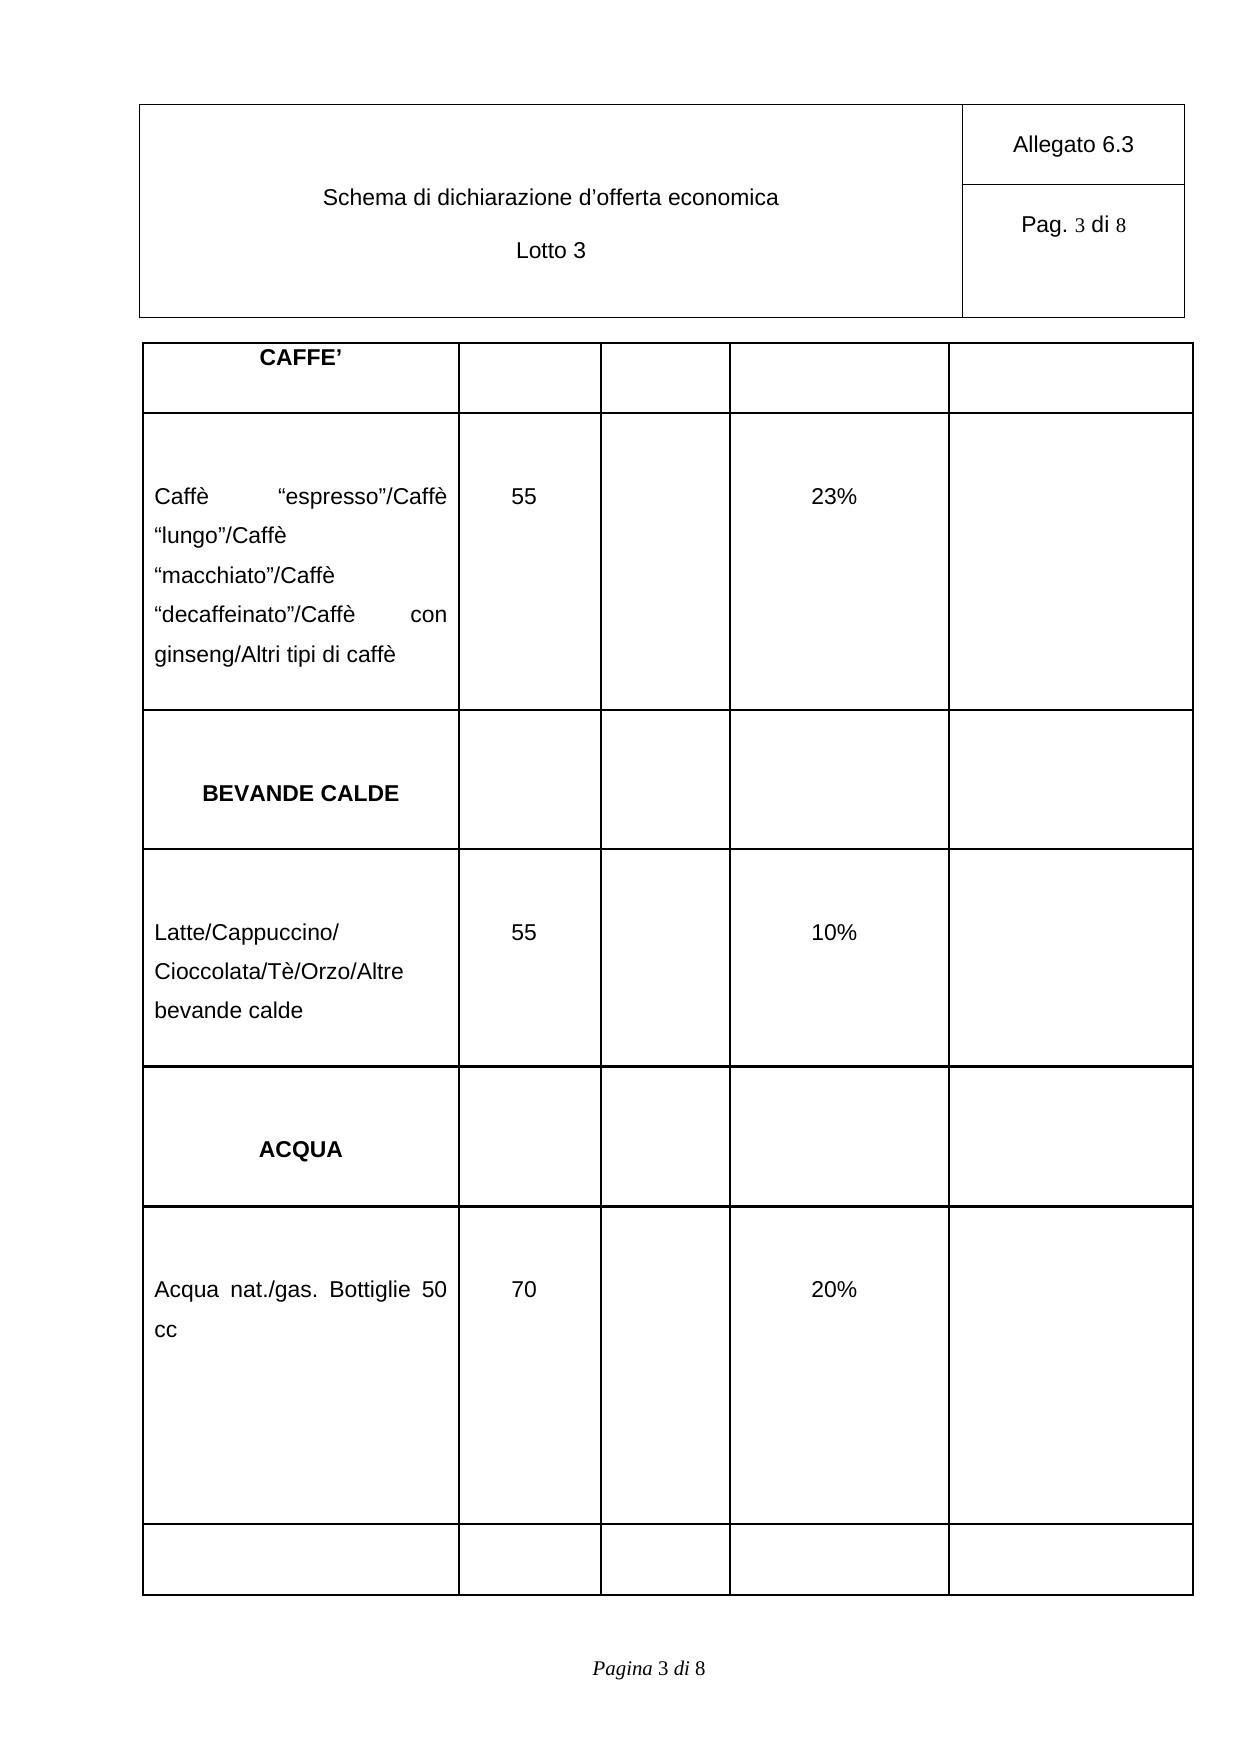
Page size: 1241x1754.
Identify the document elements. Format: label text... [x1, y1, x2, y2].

table_cell [602, 344, 729, 412]
table_cell [602, 1525, 729, 1594]
table_cell [731, 1525, 948, 1594]
table_cell [602, 414, 729, 709]
table_cell [950, 1208, 1192, 1523]
table_cell 55 [460, 414, 600, 709]
table_cell [950, 344, 1192, 412]
table_cell 20% [731, 1208, 948, 1523]
table_cell Acqua nat./gas. Bottiglie 50 cc [144, 1208, 458, 1523]
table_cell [144, 1525, 458, 1594]
table_cell [602, 1068, 729, 1205]
table_cell CAFFE’ [144, 344, 458, 412]
table_cell BEVANDE CALDE [144, 711, 458, 847]
table_cell 10% [731, 850, 948, 1065]
table_cell 23% [731, 414, 948, 709]
table_cell [950, 1068, 1192, 1205]
table_cell [950, 1525, 1192, 1594]
table_cell 70 [460, 1208, 600, 1523]
table_cell [460, 1525, 600, 1594]
table_cell [731, 1068, 948, 1205]
table_cell [602, 711, 729, 847]
table_cell [602, 1208, 729, 1523]
table_cell ACQUA [144, 1068, 458, 1205]
table_cell [950, 850, 1192, 1065]
table_cell [731, 344, 948, 412]
table_cell [950, 414, 1192, 709]
table_cell [731, 711, 948, 847]
table_cell Caffè “espresso”/Caffè “lungo”/Caffè “macchiato”/Caffè “decaffeinato”/Caffè con ginseng/Altri tipi di caffè [144, 414, 458, 709]
table_cell [950, 711, 1192, 847]
table_cell Latte/Cappuccino/Cioccolata/Tè/Orzo/Altre bevande calde [144, 850, 458, 1065]
table_cell [460, 344, 600, 412]
table_cell [460, 711, 600, 847]
table_cell 55 [460, 850, 600, 1065]
table_cell [460, 1068, 600, 1205]
table_cell [602, 850, 729, 1065]
